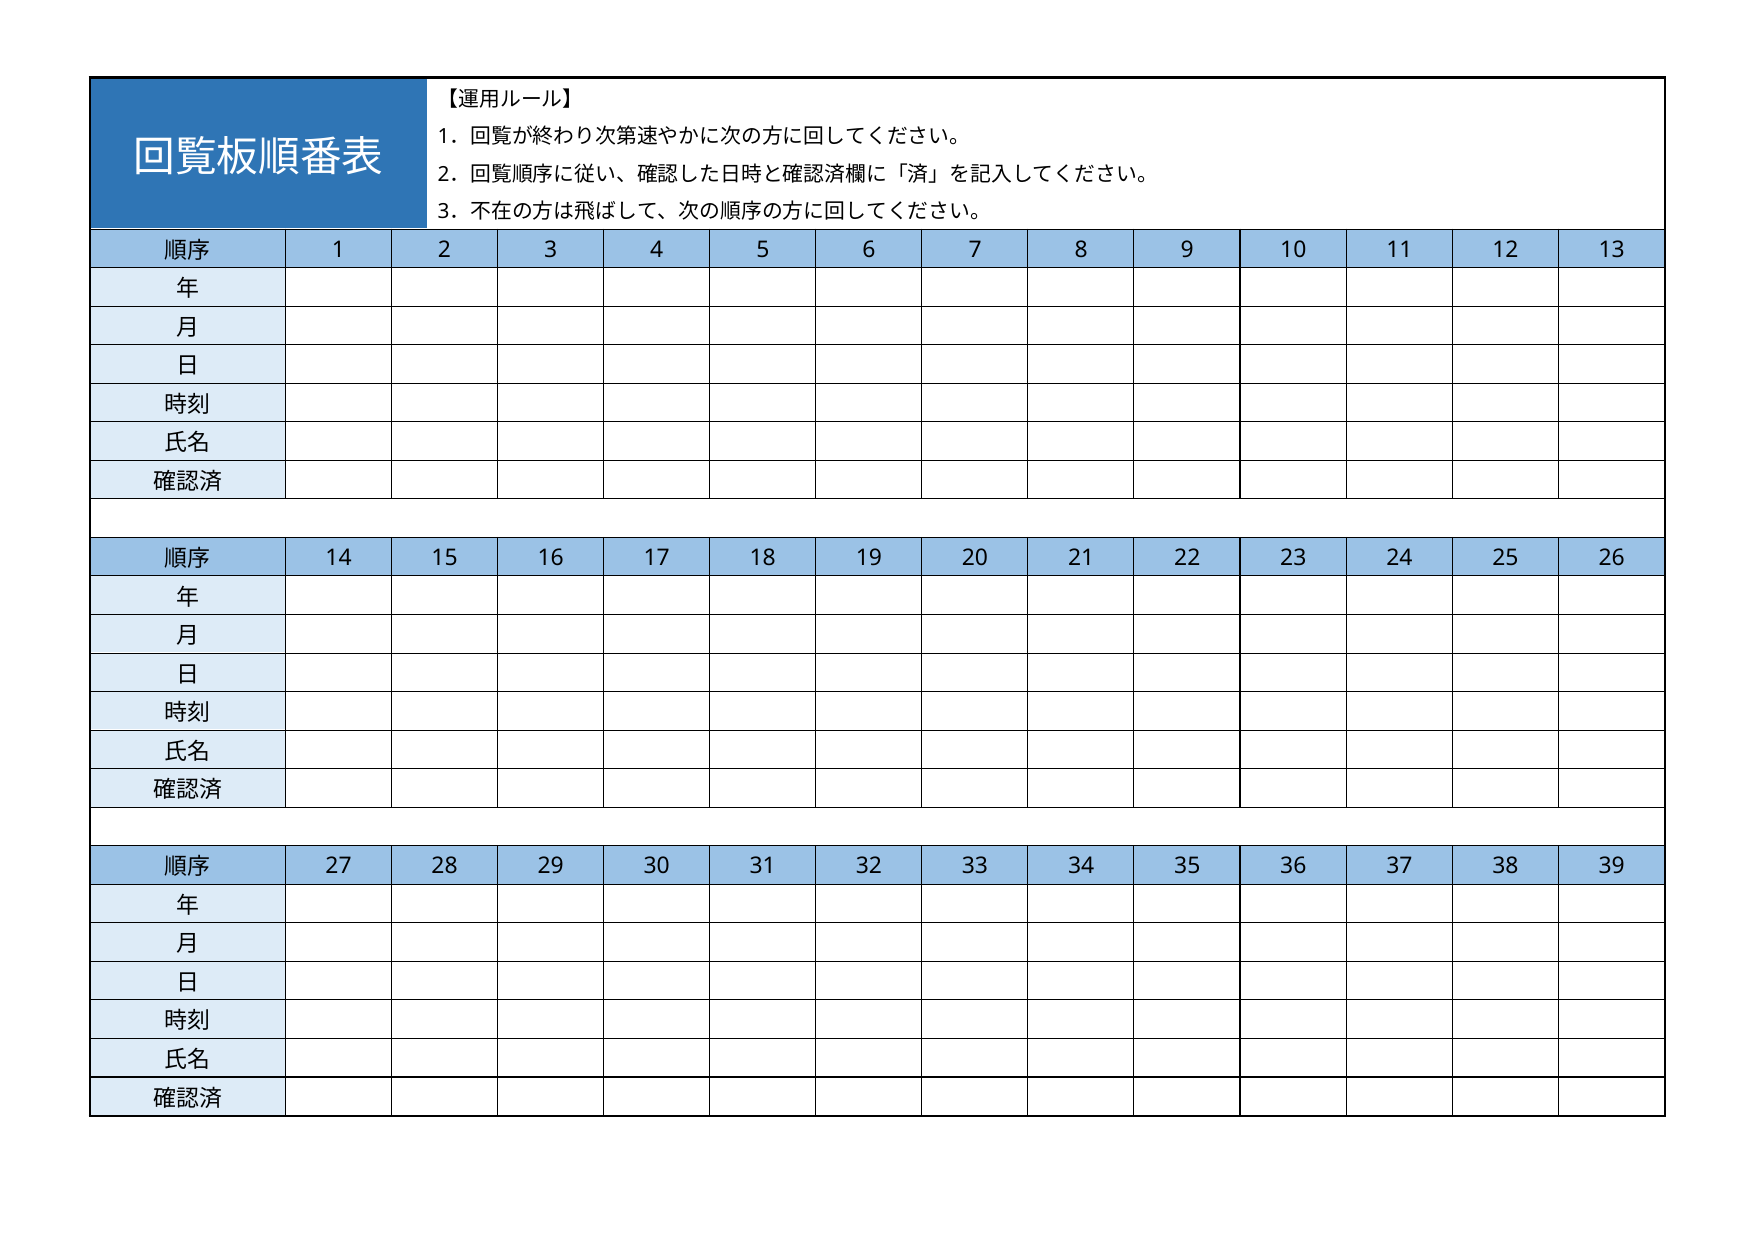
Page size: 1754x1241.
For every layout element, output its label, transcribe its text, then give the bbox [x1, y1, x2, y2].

table_cell 1 [286, 230, 391, 267]
table_cell [392, 769, 497, 807]
table_cell [816, 345, 921, 383]
table_cell [498, 615, 603, 652]
table_cell [1241, 1078, 1346, 1115]
table_cell [604, 731, 709, 768]
table_cell [1134, 923, 1239, 961]
table_cell [1241, 268, 1346, 306]
table_cell [286, 615, 391, 652]
table_cell [392, 654, 497, 691]
table_cell [1028, 1078, 1133, 1115]
table_cell [498, 808, 603, 845]
table_cell [498, 1000, 603, 1038]
table_cell [498, 692, 603, 729]
table_cell [286, 1000, 391, 1038]
table_cell [604, 307, 709, 344]
table_cell [498, 307, 603, 344]
table_cell 13 [1559, 230, 1664, 267]
table_cell 36 [1241, 846, 1346, 884]
table_cell [498, 461, 603, 498]
table_cell [91, 808, 285, 845]
table_cell 28 [392, 846, 497, 884]
table_cell [1241, 923, 1346, 961]
table_cell [710, 962, 815, 999]
table_cell [498, 923, 603, 961]
table_cell [816, 923, 921, 961]
table_cell [286, 1078, 391, 1115]
table_cell [1453, 962, 1558, 999]
table_cell [710, 769, 815, 807]
table_cell [1346, 808, 1452, 845]
table_cell [816, 384, 921, 421]
table_cell [710, 345, 815, 383]
table_cell [1028, 1000, 1133, 1038]
table_cell 23 [1241, 538, 1346, 575]
table_cell [1559, 923, 1664, 961]
table_cell [1559, 1078, 1664, 1115]
table_cell [1028, 923, 1133, 961]
table_cell 4 [604, 230, 709, 267]
table_cell [1241, 422, 1346, 460]
table_cell [1241, 769, 1346, 807]
table_cell 10 [1241, 230, 1346, 267]
table_cell [1028, 808, 1134, 845]
table_cell [392, 885, 497, 922]
table_cell [1028, 692, 1133, 729]
table_cell [1346, 499, 1452, 537]
table_cell [816, 499, 922, 537]
table_cell [604, 345, 709, 383]
table_cell [1347, 1039, 1452, 1076]
table_cell [922, 576, 1027, 614]
table_cell [1134, 461, 1239, 498]
table_cell [1241, 962, 1346, 999]
table_cell [922, 885, 1027, 922]
table_cell 順序 [91, 846, 285, 884]
table_cell [604, 1078, 709, 1115]
table_cell [710, 268, 815, 306]
table_cell [816, 1000, 921, 1038]
table_cell 21 [1028, 538, 1133, 575]
table_cell [392, 307, 497, 344]
table_cell 34 [1028, 846, 1133, 884]
table_cell [1241, 692, 1346, 729]
table_cell [1558, 808, 1664, 845]
table_cell [816, 769, 921, 807]
table_cell [1134, 345, 1239, 383]
table_cell [498, 962, 603, 999]
table_cell 18 [710, 538, 815, 575]
table_cell [1347, 422, 1452, 460]
table_cell 8 [1028, 230, 1133, 267]
table_cell [1241, 885, 1346, 922]
table_cell [1028, 384, 1133, 421]
table_cell [286, 923, 391, 961]
table_cell [392, 345, 497, 383]
table_cell [498, 769, 603, 807]
table_cell 38 [1453, 846, 1558, 884]
table_cell [1347, 576, 1452, 614]
table_cell [1453, 1039, 1558, 1076]
table_cell [1453, 576, 1558, 614]
table_cell [1452, 808, 1558, 845]
table_cell 37 [1347, 846, 1452, 884]
table_cell [1347, 692, 1452, 729]
table_cell [1559, 654, 1664, 691]
table_cell [604, 923, 709, 961]
table_cell [1559, 1000, 1664, 1038]
table_cell [286, 307, 391, 344]
table_cell [1241, 384, 1346, 421]
table_cell [604, 1000, 709, 1038]
table_cell [286, 692, 391, 729]
table_cell 月 [91, 615, 285, 652]
table_cell 29 [498, 846, 603, 884]
table_cell [1347, 307, 1452, 344]
table_cell [392, 615, 497, 652]
table_cell [922, 1039, 1027, 1076]
table_cell [922, 422, 1027, 460]
table_cell 39 [1559, 846, 1664, 884]
table_cell [1241, 615, 1346, 652]
table_cell [392, 731, 497, 768]
table_cell 氏名 [91, 422, 285, 460]
table_cell [1347, 885, 1452, 922]
table_cell [1241, 731, 1346, 768]
table_cell [1559, 345, 1664, 383]
table_cell 氏名 [91, 731, 285, 768]
table_cell [1347, 769, 1452, 807]
table_cell [498, 576, 603, 614]
table_cell [1347, 923, 1452, 961]
table_cell [1347, 345, 1452, 383]
table_cell [1453, 654, 1558, 691]
table_cell [1453, 1078, 1558, 1115]
table_cell [1559, 268, 1664, 306]
table_cell 5 [710, 230, 815, 267]
table_cell 9 [1134, 230, 1239, 267]
table_cell [710, 422, 815, 460]
table_cell [286, 461, 391, 498]
table_cell [1453, 731, 1558, 768]
table_cell [603, 808, 709, 845]
table_cell [286, 1039, 391, 1076]
table_cell [710, 461, 815, 498]
table_cell [710, 808, 816, 845]
table_cell [1134, 576, 1239, 614]
table_cell [1559, 384, 1664, 421]
table_cell [922, 923, 1027, 961]
table_cell [604, 769, 709, 807]
table_cell [816, 615, 921, 652]
table_cell [285, 499, 391, 537]
table_cell 順序 [91, 538, 285, 575]
table_cell [922, 962, 1027, 999]
table_cell [710, 1078, 815, 1115]
table_cell [392, 268, 497, 306]
table_cell [498, 885, 603, 922]
table_cell [1028, 345, 1133, 383]
table_cell [1559, 461, 1664, 498]
table_cell 12 [1453, 230, 1558, 267]
table_cell [922, 461, 1027, 498]
table_cell [1028, 461, 1133, 498]
table_cell [710, 384, 815, 421]
table_cell [1453, 692, 1558, 729]
table_cell [1347, 384, 1452, 421]
table_cell [1347, 1078, 1452, 1115]
table_cell [1134, 615, 1239, 652]
table_header 【運用ルール】 1．回覧が終わり次第速やかに次の方に回してください。 2．回覧順序に従い、確認した日時と確認済欄に「済」を記入してください。 3．不在の方は飛ばして、次の順序の方に回してください。 [427, 79, 1664, 228]
table_cell 年 [91, 576, 285, 614]
table_cell [392, 461, 497, 498]
table_cell [286, 422, 391, 460]
table_cell [1028, 422, 1133, 460]
table_cell [1240, 808, 1346, 845]
table_cell [922, 307, 1027, 344]
table_cell [1559, 731, 1664, 768]
table_cell [816, 1039, 921, 1076]
table_cell [816, 307, 921, 344]
table_cell [922, 345, 1027, 383]
table_cell [922, 731, 1027, 768]
table_cell [604, 615, 709, 652]
table_cell [1453, 384, 1558, 421]
table_cell 年 [91, 268, 285, 306]
table_cell [1453, 1000, 1558, 1038]
table_cell [1558, 499, 1664, 537]
table_cell 22 [1134, 538, 1239, 575]
table_cell [604, 268, 709, 306]
table_cell [1134, 769, 1239, 807]
table_cell [392, 422, 497, 460]
table_cell 25 [1453, 538, 1558, 575]
table_cell [392, 576, 497, 614]
table_cell [604, 885, 709, 922]
table_cell [1134, 422, 1239, 460]
table_cell [286, 731, 391, 768]
table_cell [498, 499, 603, 537]
table_cell [1241, 576, 1346, 614]
table_cell [1559, 769, 1664, 807]
table_cell [1452, 499, 1558, 537]
table_cell [498, 268, 603, 306]
table_cell [1453, 923, 1558, 961]
table_cell [1134, 268, 1239, 306]
table_cell [710, 654, 815, 691]
table_cell [498, 1078, 603, 1115]
table_cell [922, 268, 1027, 306]
table_cell [1241, 307, 1346, 344]
table_cell [1028, 307, 1133, 344]
table_cell [498, 345, 603, 383]
table_cell [922, 769, 1027, 807]
table_cell 確認済 [91, 461, 285, 498]
table_cell [710, 1000, 815, 1038]
table_cell 15 [392, 538, 497, 575]
table_cell [285, 808, 391, 845]
table_cell [1028, 576, 1133, 614]
table_cell 30 [604, 846, 709, 884]
table_cell [1028, 885, 1133, 922]
table_cell [922, 1078, 1027, 1115]
table_cell [1559, 1039, 1664, 1076]
table_cell [286, 962, 391, 999]
table_cell [816, 808, 922, 845]
table_cell [498, 384, 603, 421]
table_cell [392, 1039, 497, 1076]
table_cell [286, 885, 391, 922]
table_cell [710, 307, 815, 344]
table_cell [604, 654, 709, 691]
table_cell 日 [91, 345, 285, 383]
table_cell 確認済 [91, 1078, 285, 1115]
table_cell [604, 461, 709, 498]
table_cell [286, 384, 391, 421]
table_cell 月 [91, 923, 285, 961]
table_cell [1559, 307, 1664, 344]
table_cell [1559, 885, 1664, 922]
table_cell [286, 345, 391, 383]
table_cell [1134, 1078, 1239, 1115]
table_cell [1241, 654, 1346, 691]
table_cell [816, 576, 921, 614]
table_cell 3 [498, 230, 603, 267]
table_cell [392, 692, 497, 729]
table_cell 確認済 [91, 769, 285, 807]
table_cell [816, 422, 921, 460]
table_cell 氏名 [91, 1039, 285, 1076]
table_cell 16 [498, 538, 603, 575]
table_cell [1028, 731, 1133, 768]
table_cell [1028, 1039, 1133, 1076]
table_cell [1453, 345, 1558, 383]
table_cell 32 [816, 846, 921, 884]
table_cell [392, 384, 497, 421]
table_cell 時刻 [91, 384, 285, 421]
table_cell [604, 576, 709, 614]
table_cell 17 [604, 538, 709, 575]
table_cell 35 [1134, 846, 1239, 884]
table_cell [1028, 769, 1133, 807]
table_cell [1241, 1000, 1346, 1038]
table_cell [1347, 654, 1452, 691]
table_cell [922, 1000, 1027, 1038]
table_cell 7 [922, 230, 1027, 267]
table_cell [922, 654, 1027, 691]
table_cell [922, 615, 1027, 652]
table_cell [1134, 731, 1239, 768]
table_cell 時刻 [91, 692, 285, 729]
table_cell [1134, 499, 1240, 537]
table_cell 14 [286, 538, 391, 575]
table_cell [286, 654, 391, 691]
table_cell [710, 923, 815, 961]
table_cell [1134, 885, 1239, 922]
table_cell 20 [922, 538, 1027, 575]
table_cell [1134, 962, 1239, 999]
table_cell [1347, 962, 1452, 999]
table_cell [603, 499, 709, 537]
table_cell [604, 1039, 709, 1076]
table_cell [816, 268, 921, 306]
table_cell [1559, 692, 1664, 729]
table_cell [922, 384, 1027, 421]
table_cell [1453, 885, 1558, 922]
table_cell [498, 1039, 603, 1076]
table_cell 26 [1559, 538, 1664, 575]
table_cell [922, 499, 1028, 537]
table_cell [1453, 615, 1558, 652]
table_cell [604, 962, 709, 999]
table_cell [1028, 615, 1133, 652]
table_cell [286, 268, 391, 306]
table_cell [1028, 962, 1133, 999]
table_cell [1559, 615, 1664, 652]
table_cell [604, 384, 709, 421]
table_cell [816, 962, 921, 999]
table_cell [816, 461, 921, 498]
table_cell 11 [1347, 230, 1452, 267]
table_cell [816, 692, 921, 729]
table_cell [1347, 731, 1452, 768]
table_cell [1347, 461, 1452, 498]
table_cell [1028, 654, 1133, 691]
table_cell [1134, 692, 1239, 729]
table_cell [710, 885, 815, 922]
table_cell [1559, 422, 1664, 460]
table_cell [1453, 268, 1558, 306]
table_cell [91, 499, 285, 537]
table_cell [1241, 1039, 1346, 1076]
table_cell 順序 [91, 230, 285, 267]
table_cell [498, 654, 603, 691]
table_cell [1241, 345, 1346, 383]
table_cell 2 [392, 230, 497, 267]
table_cell 31 [710, 846, 815, 884]
table_cell [710, 692, 815, 729]
table_cell [392, 1000, 497, 1038]
table_cell [1347, 268, 1452, 306]
table_cell 日 [91, 654, 285, 691]
table_cell [1453, 461, 1558, 498]
table_cell [498, 731, 603, 768]
table_cell [392, 962, 497, 999]
table_cell [922, 692, 1027, 729]
table_cell [1347, 1000, 1452, 1038]
table_cell [286, 576, 391, 614]
table_cell [1134, 1000, 1239, 1038]
table_cell [816, 654, 921, 691]
table_cell 時刻 [91, 1000, 285, 1038]
table_cell 月 [91, 307, 285, 344]
table_cell [1241, 461, 1346, 498]
table_cell [1134, 1039, 1239, 1076]
table_cell [1134, 808, 1240, 845]
table_cell 33 [922, 846, 1027, 884]
table_cell [1347, 615, 1452, 652]
table_cell 19 [816, 538, 921, 575]
table_cell 年 [91, 885, 285, 922]
table_cell [604, 422, 709, 460]
table_cell 日 [91, 962, 285, 999]
table_cell [391, 808, 497, 845]
table_cell [710, 1039, 815, 1076]
table_cell [1134, 654, 1239, 691]
table_cell 6 [816, 230, 921, 267]
table_cell [1453, 307, 1558, 344]
table_cell [1453, 769, 1558, 807]
table_cell [922, 808, 1028, 845]
table_cell [816, 731, 921, 768]
table_cell [604, 692, 709, 729]
table_cell [1240, 499, 1346, 537]
table_cell [1028, 268, 1133, 306]
table_cell [710, 731, 815, 768]
table_cell [710, 615, 815, 652]
table_cell [710, 499, 816, 537]
table_cell [1028, 499, 1134, 537]
table_cell [392, 1078, 497, 1115]
table_cell 27 [286, 846, 391, 884]
table_cell [1134, 384, 1239, 421]
table_cell [710, 576, 815, 614]
table_cell [392, 923, 497, 961]
table_cell [286, 769, 391, 807]
table_cell [816, 885, 921, 922]
table_cell [816, 1078, 921, 1115]
table_cell [1559, 576, 1664, 614]
table_cell 24 [1347, 538, 1452, 575]
table_cell [1453, 422, 1558, 460]
table_cell [1134, 307, 1239, 344]
table_cell [498, 422, 603, 460]
table_header 回覧板順番表 [91, 79, 427, 228]
table_cell [391, 499, 497, 537]
table_cell [1559, 962, 1664, 999]
